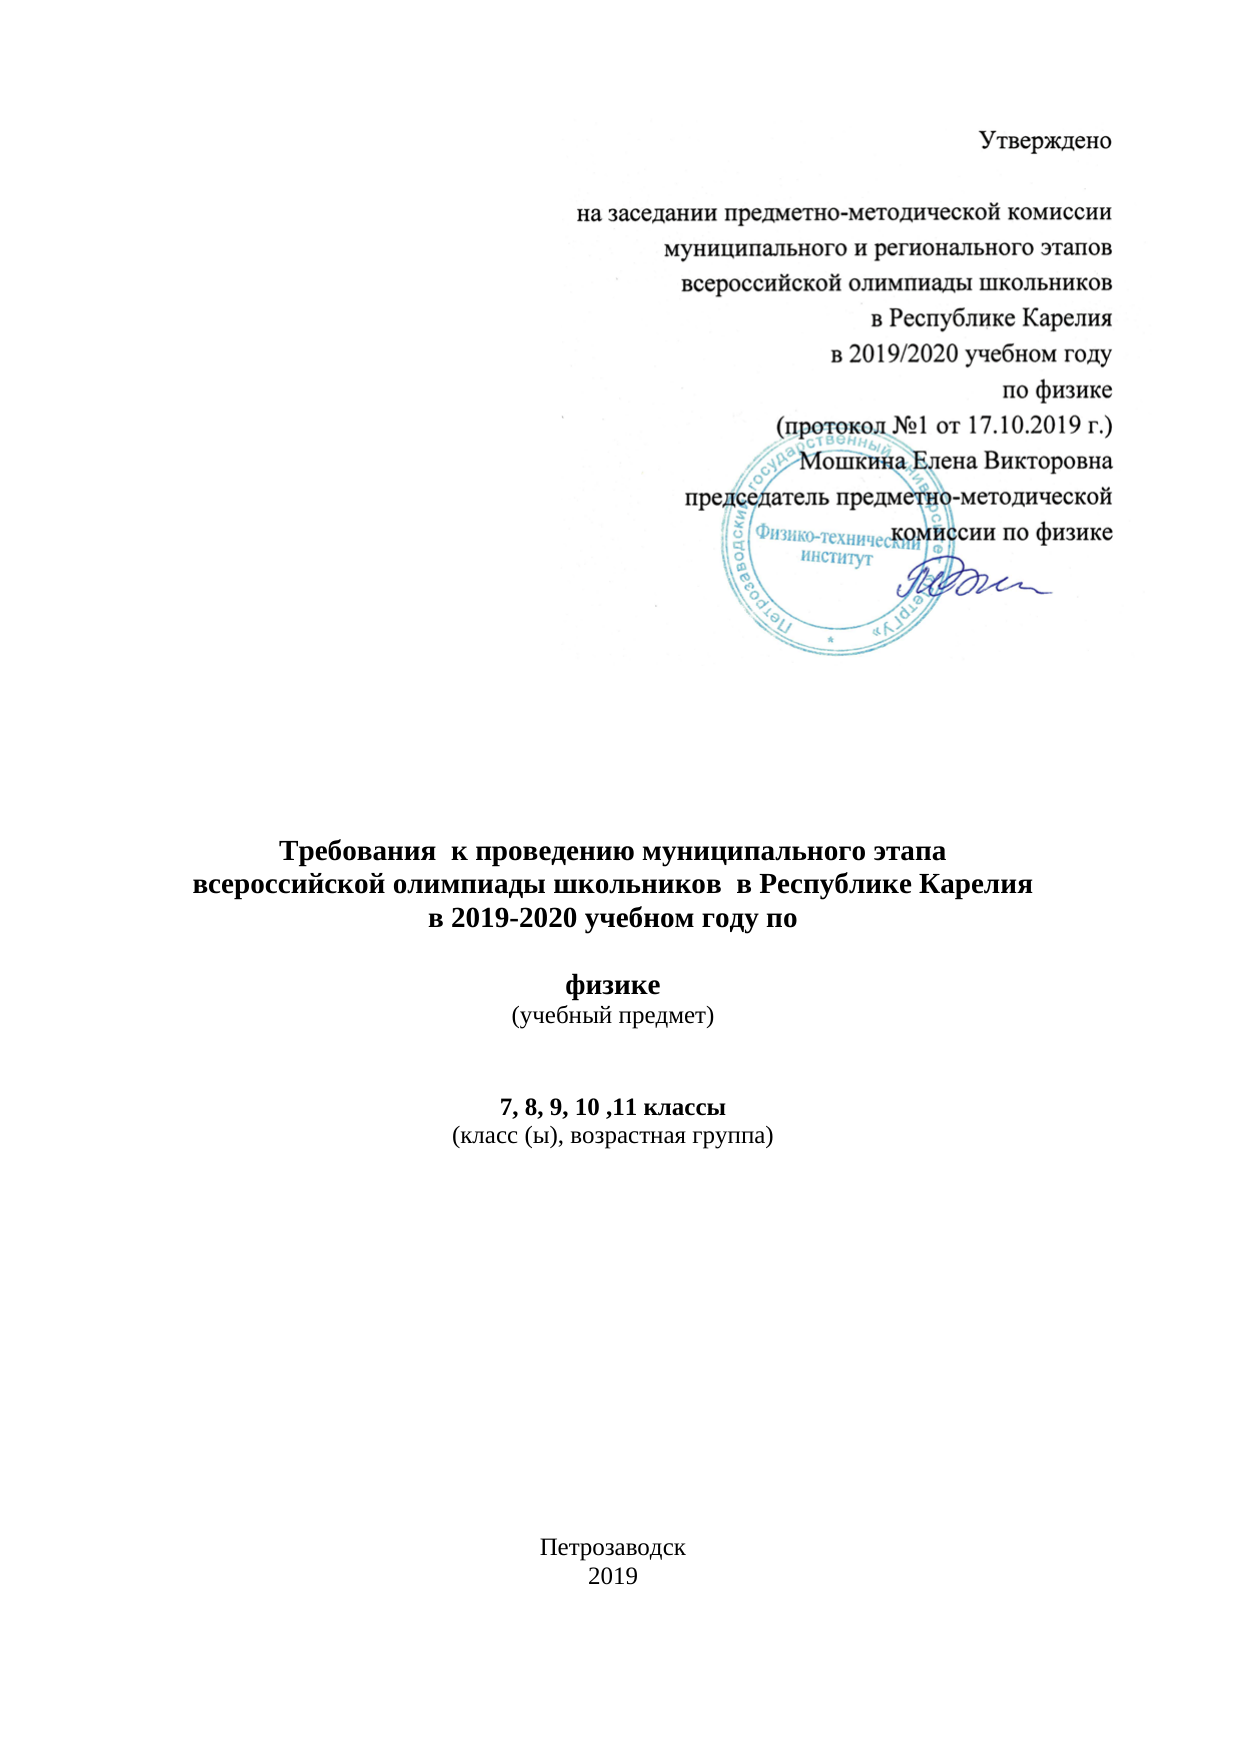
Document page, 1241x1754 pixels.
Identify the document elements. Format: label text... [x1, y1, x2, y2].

text 7, 8, 9, 10 ,11 классы [74, 1092, 1152, 1120]
text в 2019-2020 учебном году по [74, 900, 1152, 933]
text (учебный предмет) [74, 1001, 1152, 1029]
text 2019 [74, 1561, 1152, 1590]
text Требования к проведению муниципального этапа [74, 833, 1152, 866]
text физике [74, 967, 1152, 1001]
text Петрозаводск [74, 1532, 1152, 1561]
picture [560, 118, 1152, 666]
text всероссийской олимпиады школьников в Республике Карелия [74, 866, 1152, 900]
text (класс (ы), возрастная группа) [74, 1120, 1152, 1149]
